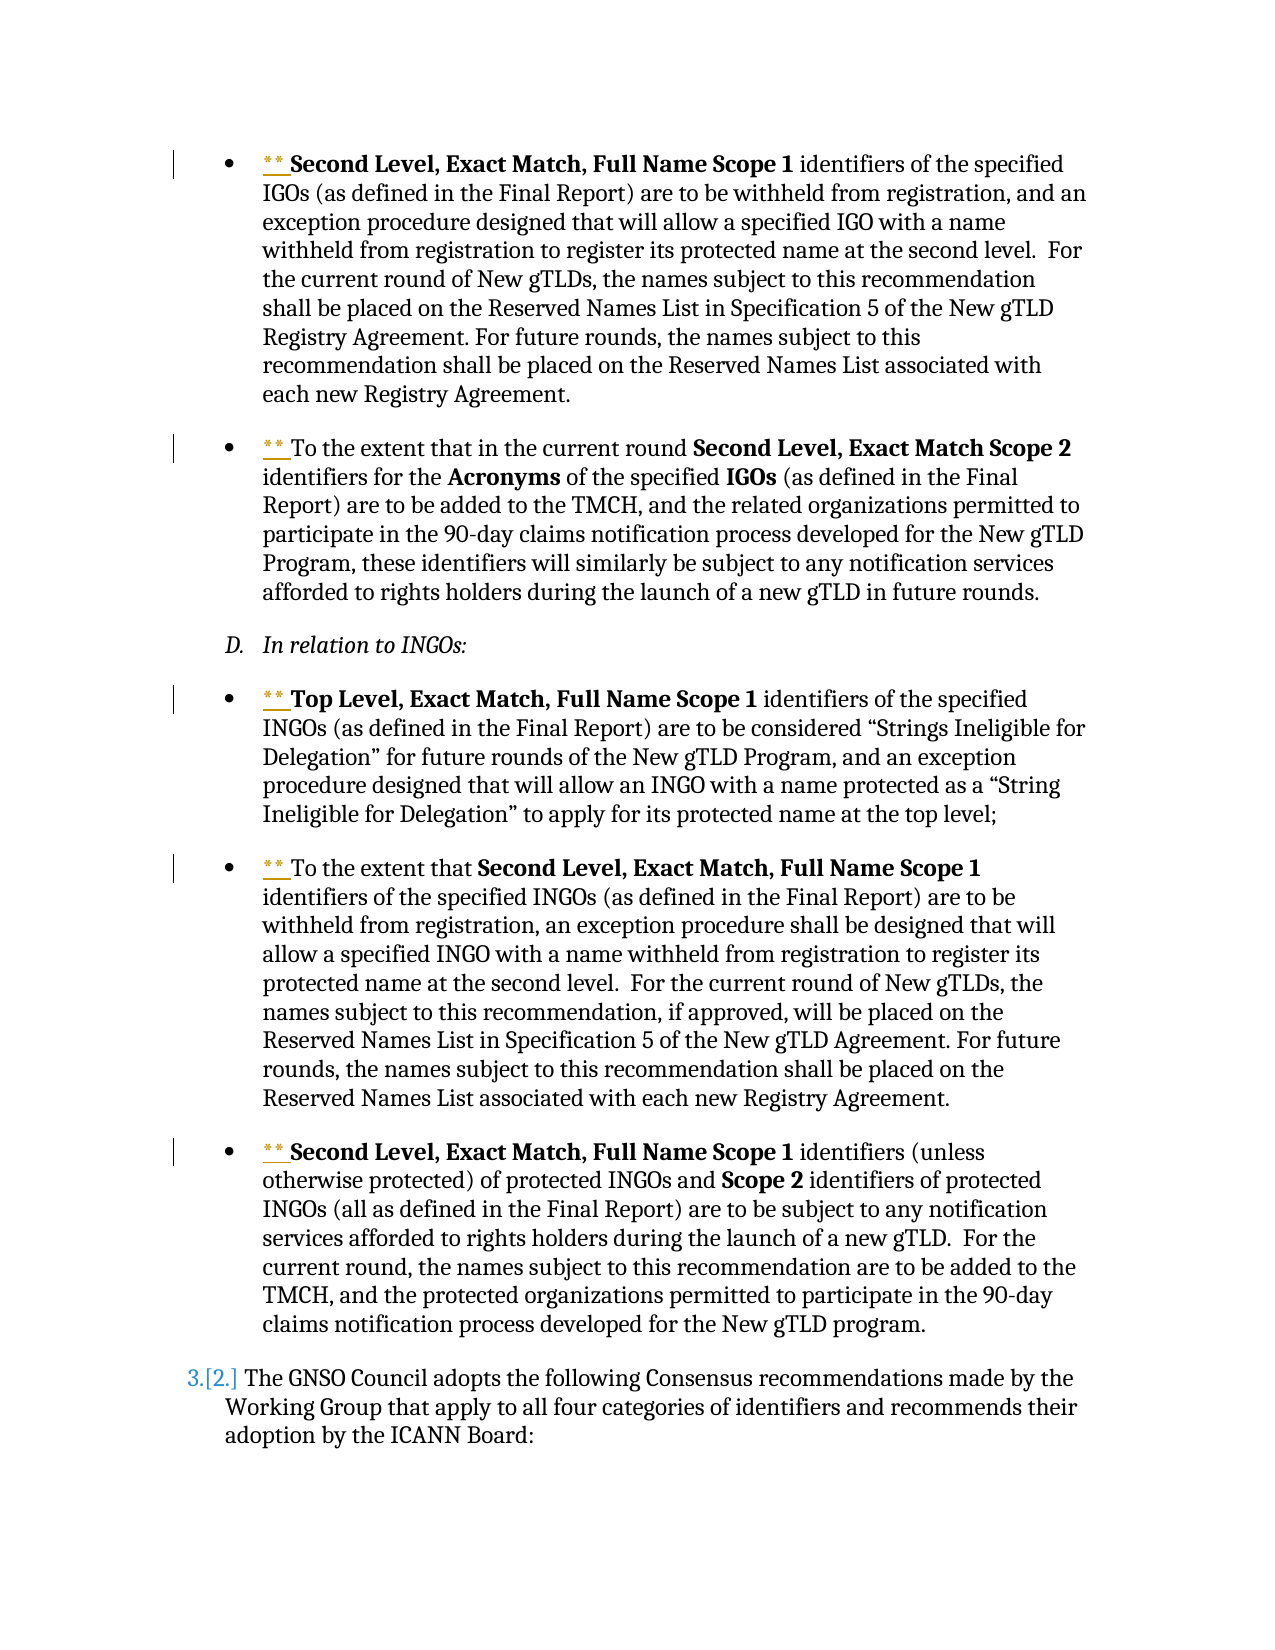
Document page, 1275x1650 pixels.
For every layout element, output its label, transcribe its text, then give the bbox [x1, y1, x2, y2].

list In relation to INGOs: [225, 631, 1087, 660]
list To the extent that in the current round Second Level, Exact Match Scope 2 identifiers for the Acronyms of the specified IGOs (as defined in the Final Report) are to be added to the TMCH, and the related organizations permitted to participate in the 90-day claims notification process developed for the New gTLD Program, these identifiers will similarly be subject to any notification services afforded to rights holders during the launch of a new gTLD in future rounds. [225, 434, 1087, 606]
list Top Level, Exact Match, Full Name Scope 1 identifiers of the specified INGOs (as defined in the Final Report) are to be considered “Strings Ineligible for Delegation” for future rounds of the New gTLD Program, and an exception procedure designed that will allow an INGO with a name protected as a “String Ineligible for Delegation” to apply for its protected name at the top level; [225, 685, 1087, 829]
list Second Level, Exact Match, Full Name Scope 1 identifiers (unless otherwise protected) of protected INGOs and Scope 2 identifiers of protected INGOs (all as defined in the Final Report) are to be subject to any notification services afforded to rights holders during the launch of a new gTLD. For the current round, the names subject to this recommendation are to be added to the TMCH, and the protected organizations permitted to participate in the 90-day claims notification process developed for the New gTLD program. [225, 1137, 1087, 1339]
list The GNSO Council adopts the following Consensus recommendations made by the Working Group that apply to all four categories of identifiers and recommends their adoption by the ICANN Board: [187, 1364, 1087, 1450]
list To the extent that Second Level, Exact Match, Full Name Scope 1 identifiers of the specified INGOs (as defined in the Final Report) are to be withheld from registration, an exception procedure shall be designed that will allow a specified INGO with a name withheld from registration to register its protected name at the second level. For the current round of New gTLDs, the names subject to this recommendation, if approved, will be placed on the Reserved Names List in Specification 5 of the New gTLD Agreement. For future rounds, the names subject to this recommendation shall be placed on the Reserved Names List associated with each new Registry Agreement. [225, 854, 1087, 1112]
list Second Level, Exact Match, Full Name Scope 1 identifiers of the specified IGOs (as defined in the Final Report) are to be withheld from registration, and an exception procedure designed that will allow a specified IGO with a name withheld from registration to register its protected name at the second level. For the current round of New gTLDs, the names subject to this recommendation shall be placed on the Reserved Names List in Specification 5 of the New gTLD Registry Agreement. For future rounds, the names subject to this recommendation shall be placed on the Reserved Names List associated with each new Registry Agreement. [225, 150, 1087, 409]
